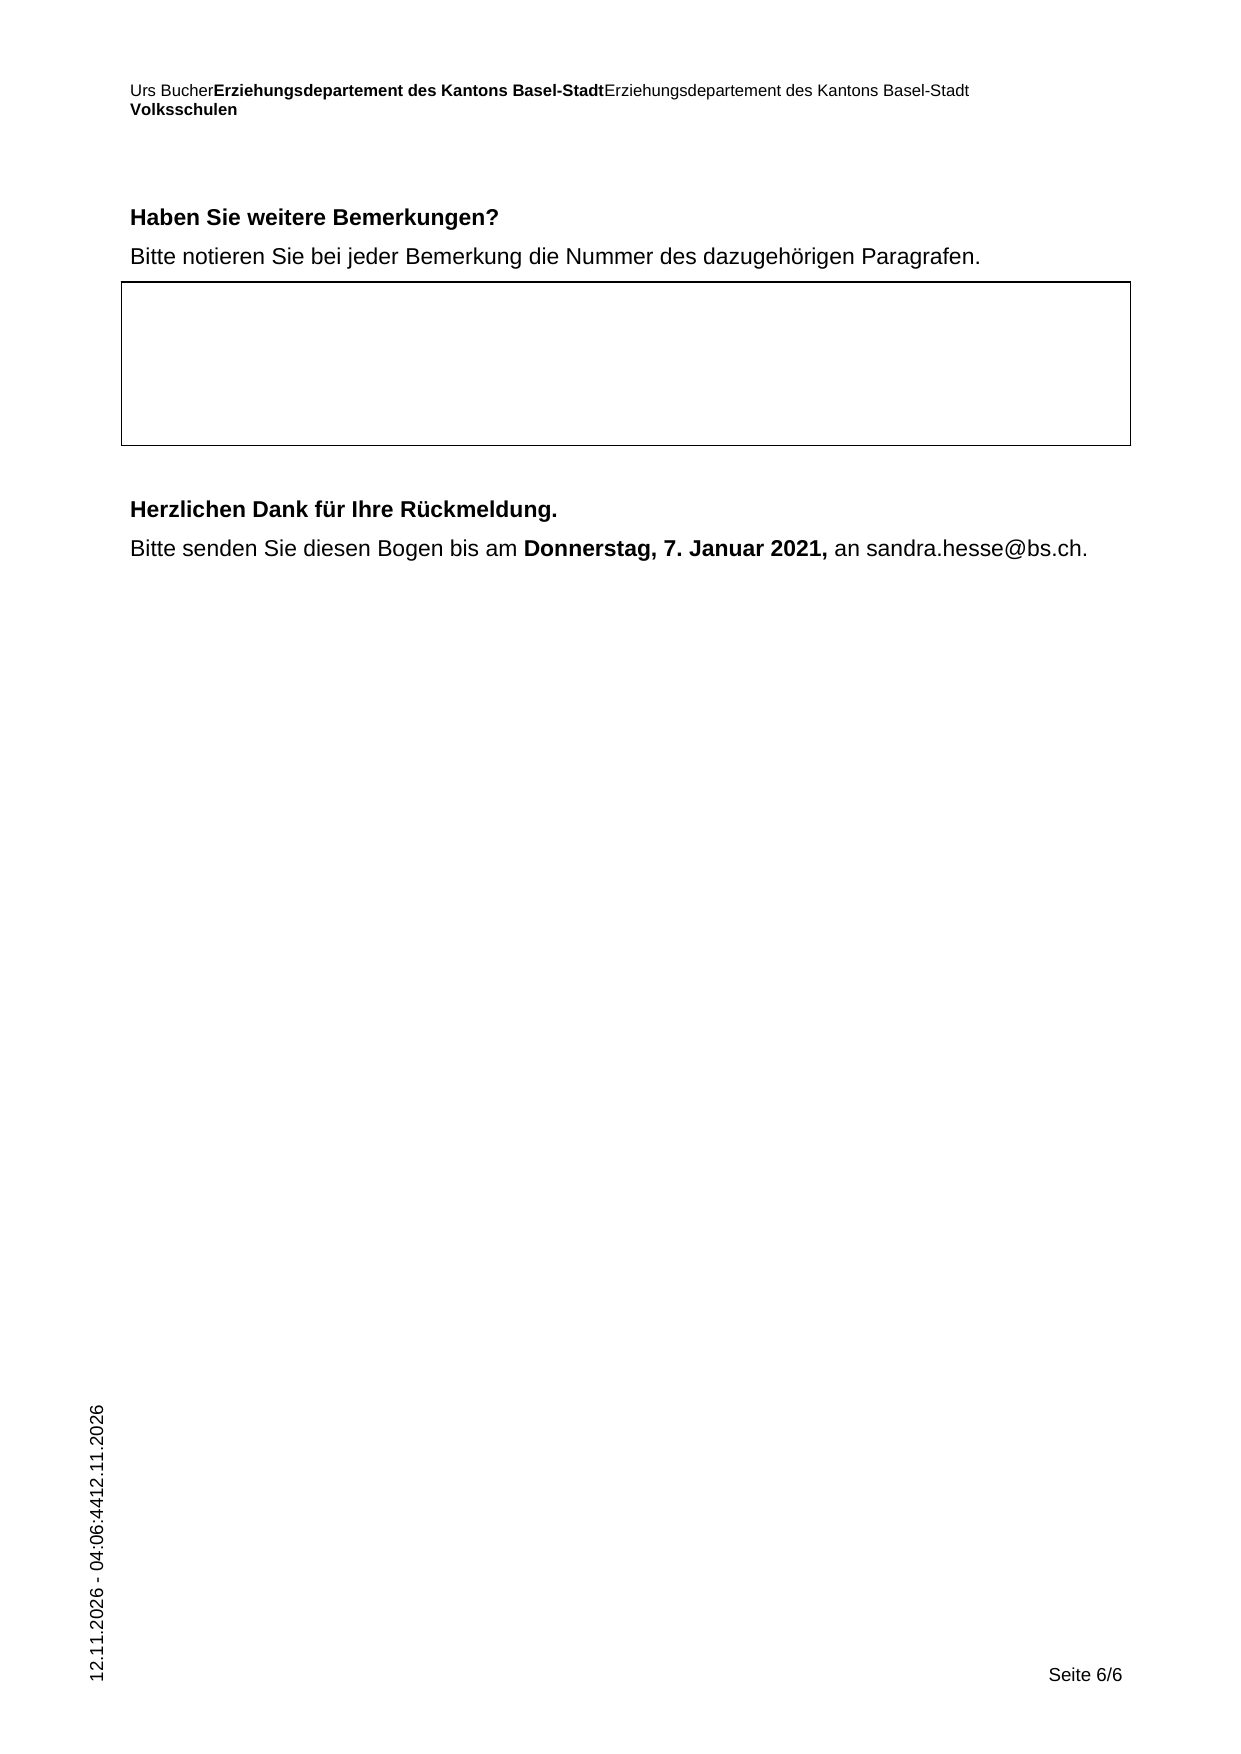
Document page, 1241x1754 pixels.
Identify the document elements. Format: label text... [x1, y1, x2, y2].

text Bitte senden Sie diesen Bogen bis am Donnerstag, 7. Januar 2021, an sandra.hesse@bs.ch. [130, 535, 1122, 561]
text Bitte notieren Sie bei jeder Bemerkung die Nummer des dazugehörigen Paragrafen. [130, 243, 1122, 269]
text Haben Sie weitere Bemerkungen? [130, 204, 1122, 230]
text Herzlichen Dank für Ihre Rückmeldung. [130, 496, 1122, 522]
